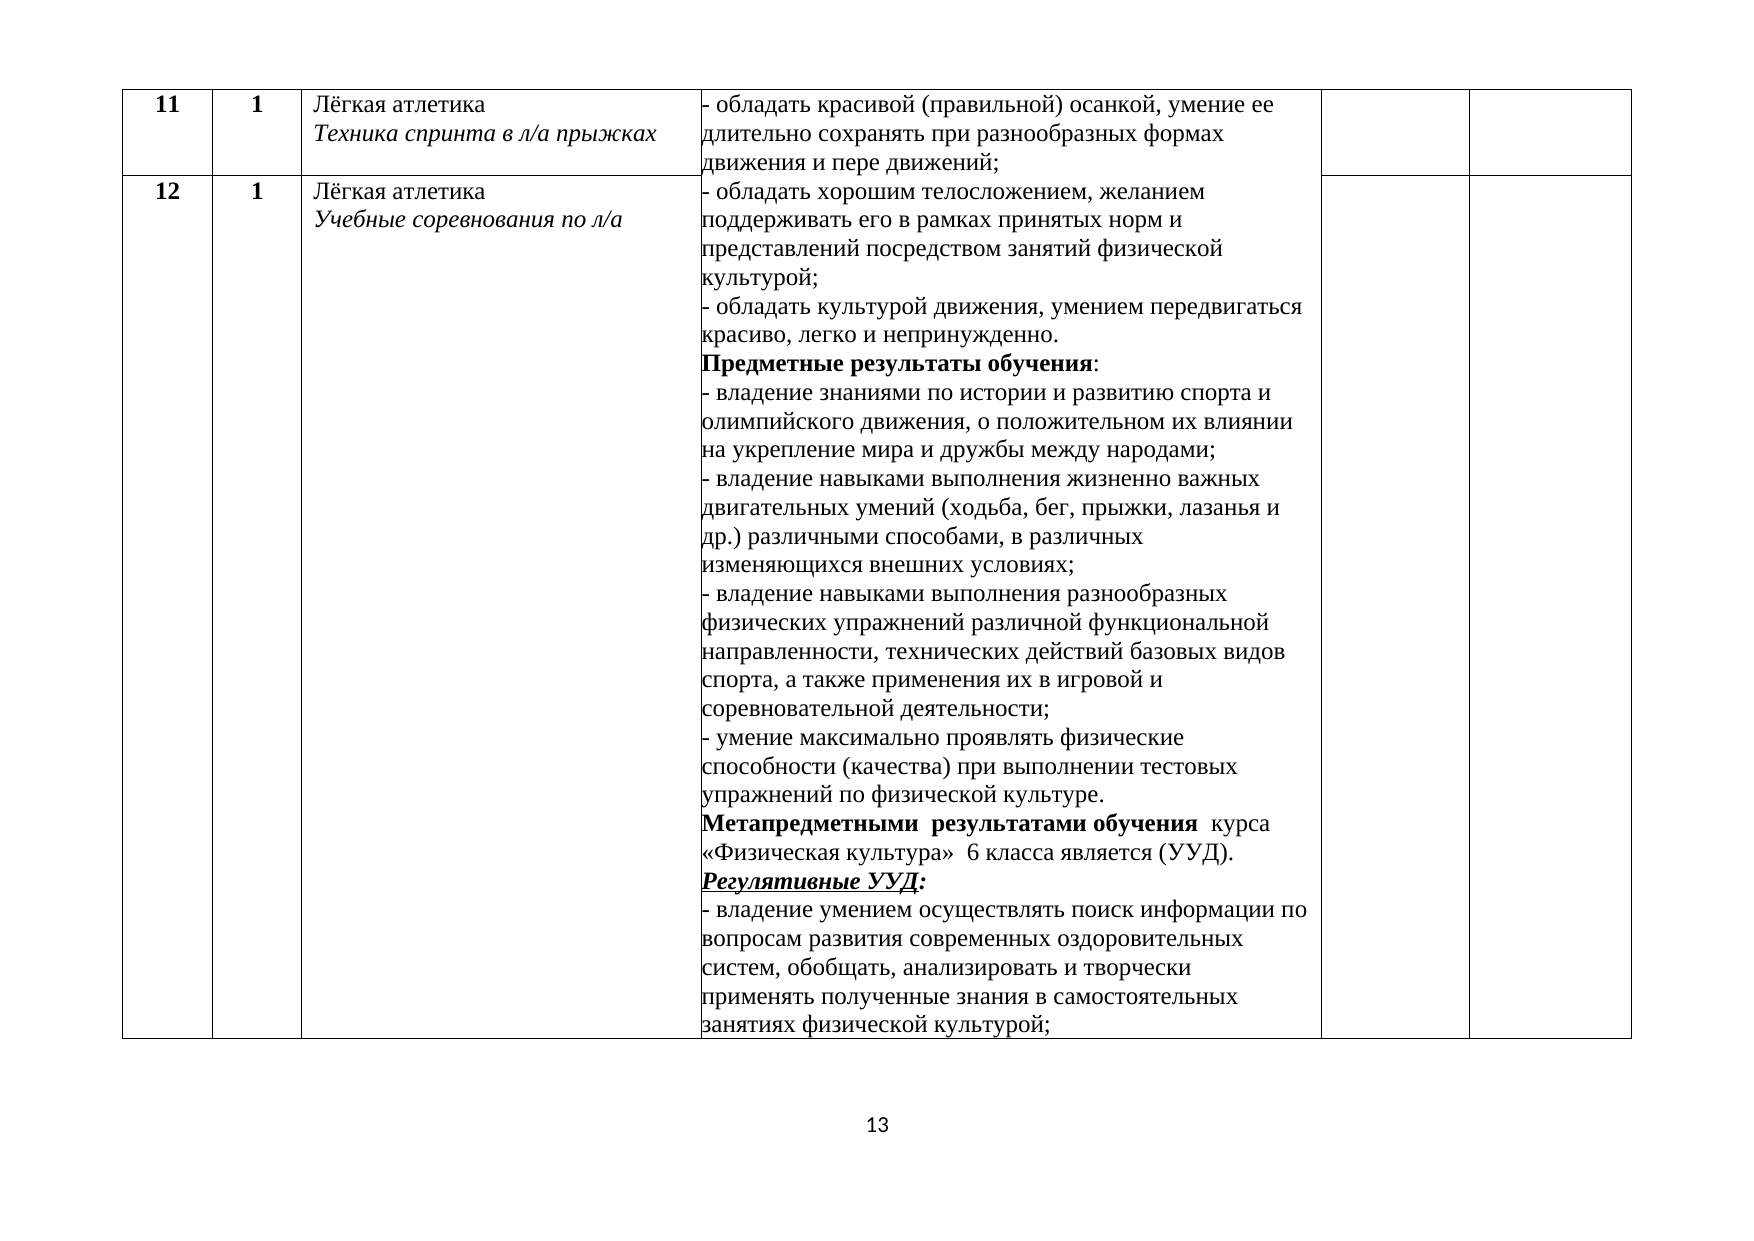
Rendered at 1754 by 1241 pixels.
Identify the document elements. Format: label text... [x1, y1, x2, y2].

table_cell 1 [213, 176, 301, 1038]
table_cell [1470, 176, 1631, 1038]
table_cell [1322, 90, 1469, 175]
table_cell [1470, 90, 1631, 175]
table_cell 1 [213, 90, 301, 175]
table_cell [302, 176, 701, 1038]
table_cell 11 [123, 90, 212, 175]
table_cell [1322, 176, 1469, 1038]
table_cell Лёгкая атлетика Техника спринта в л/а прыжках [302, 90, 701, 175]
table_cell 12 [123, 176, 212, 1038]
